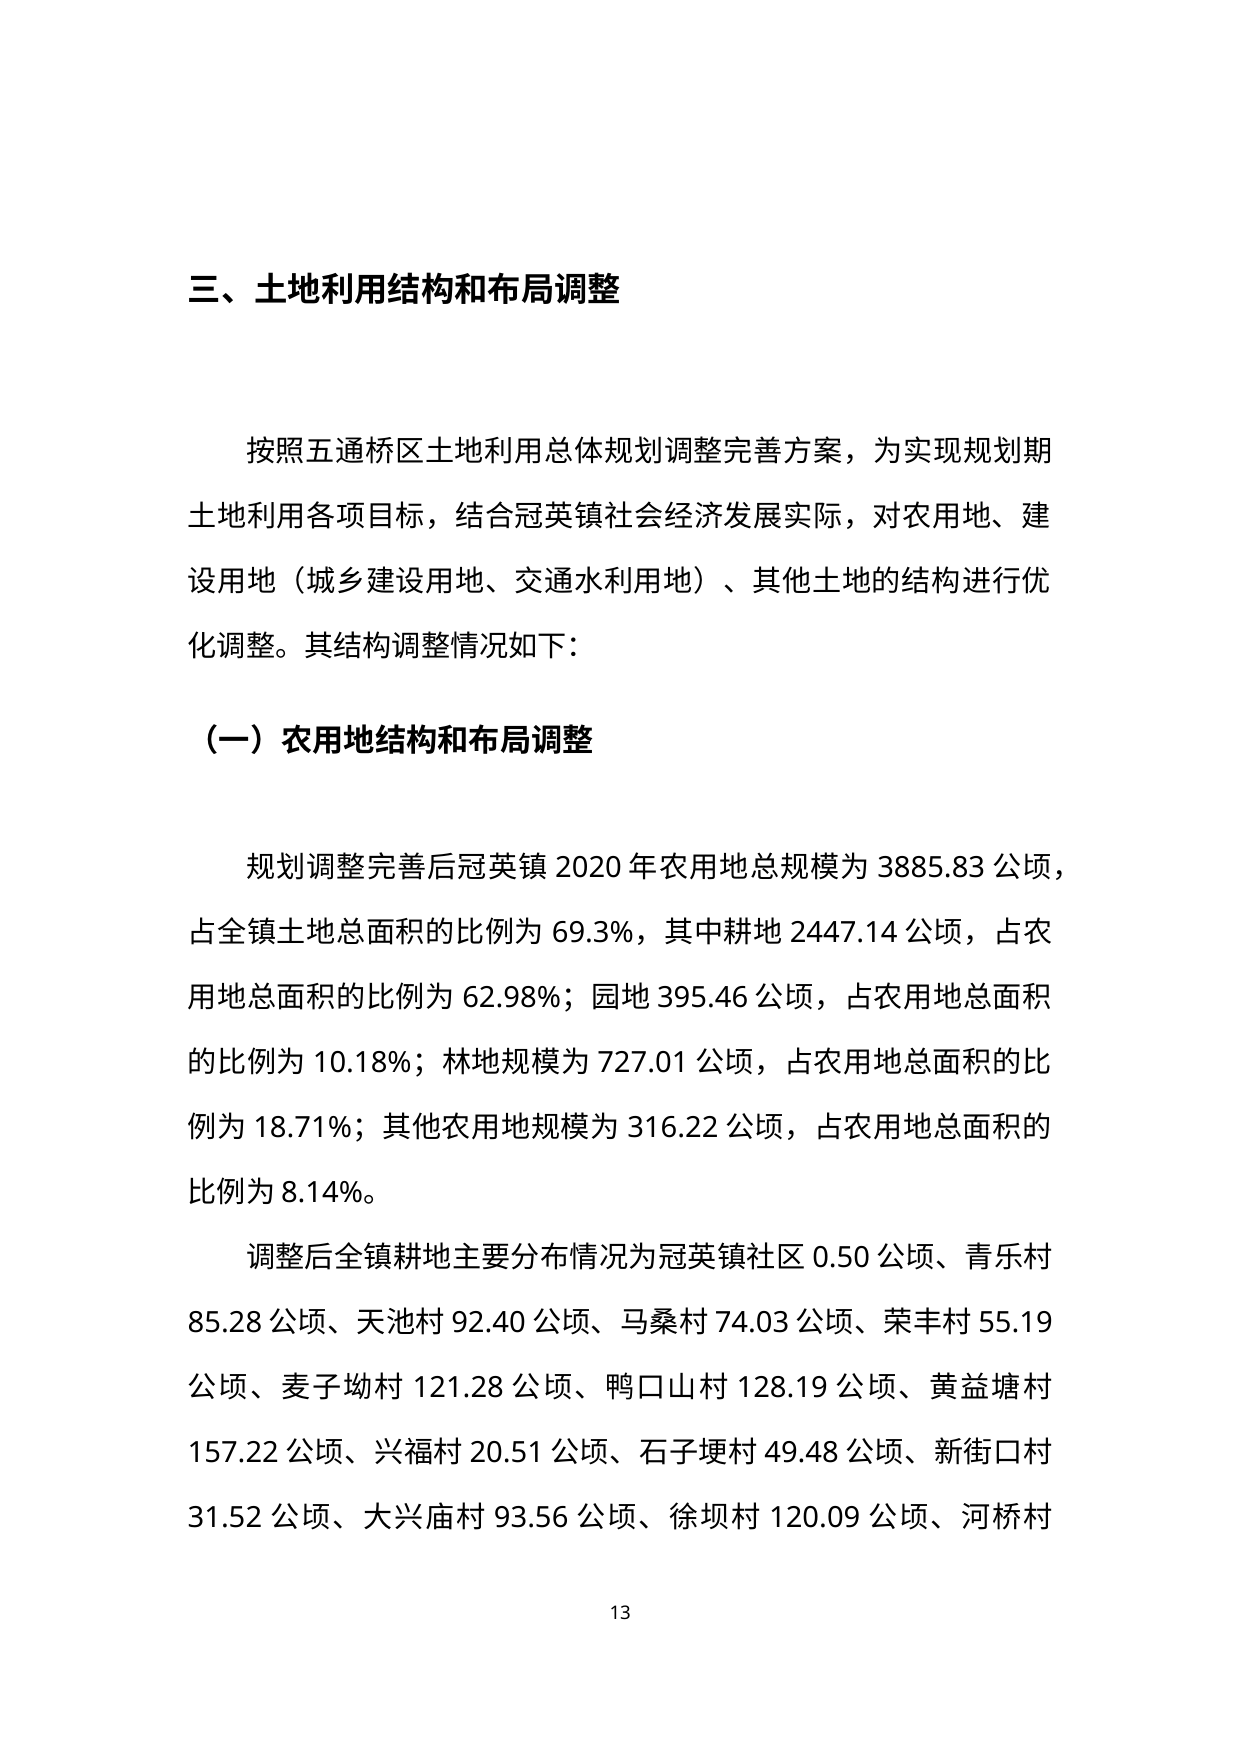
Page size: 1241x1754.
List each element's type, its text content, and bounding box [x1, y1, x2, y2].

text 按照五通桥区土地利用总体规划调整完善方案，为实现规划期土地利用各项目标，结合冠英镇社会经济发展实际，对农用地、建设用地（城乡建设用地、交通水利用地）、其他土地的结构进行优化调整。其结构调整情况如下： [187, 416, 1053, 676]
subtitle （一）农用地结构和布局调整 [187, 705, 1053, 770]
subtitle 三、土地利用结构和布局调整 [187, 254, 1053, 319]
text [187, 1222, 1053, 1547]
text 规划调整完善后冠英镇2020年农用地总规模为3885.83公顷，占全镇土地总面积的比例为69.3%，其中耕地2447.14公顷，占农用地总面积的比例为62.98%；园地395.46公顷，占农用地总面积的比例为10.18%；林地规模为727.01公顷，占农用地总面积的比例为18.71%；其他农用地规模为316.22公顷，占农用地总面积的比例为8.14%。 [187, 832, 1053, 1222]
